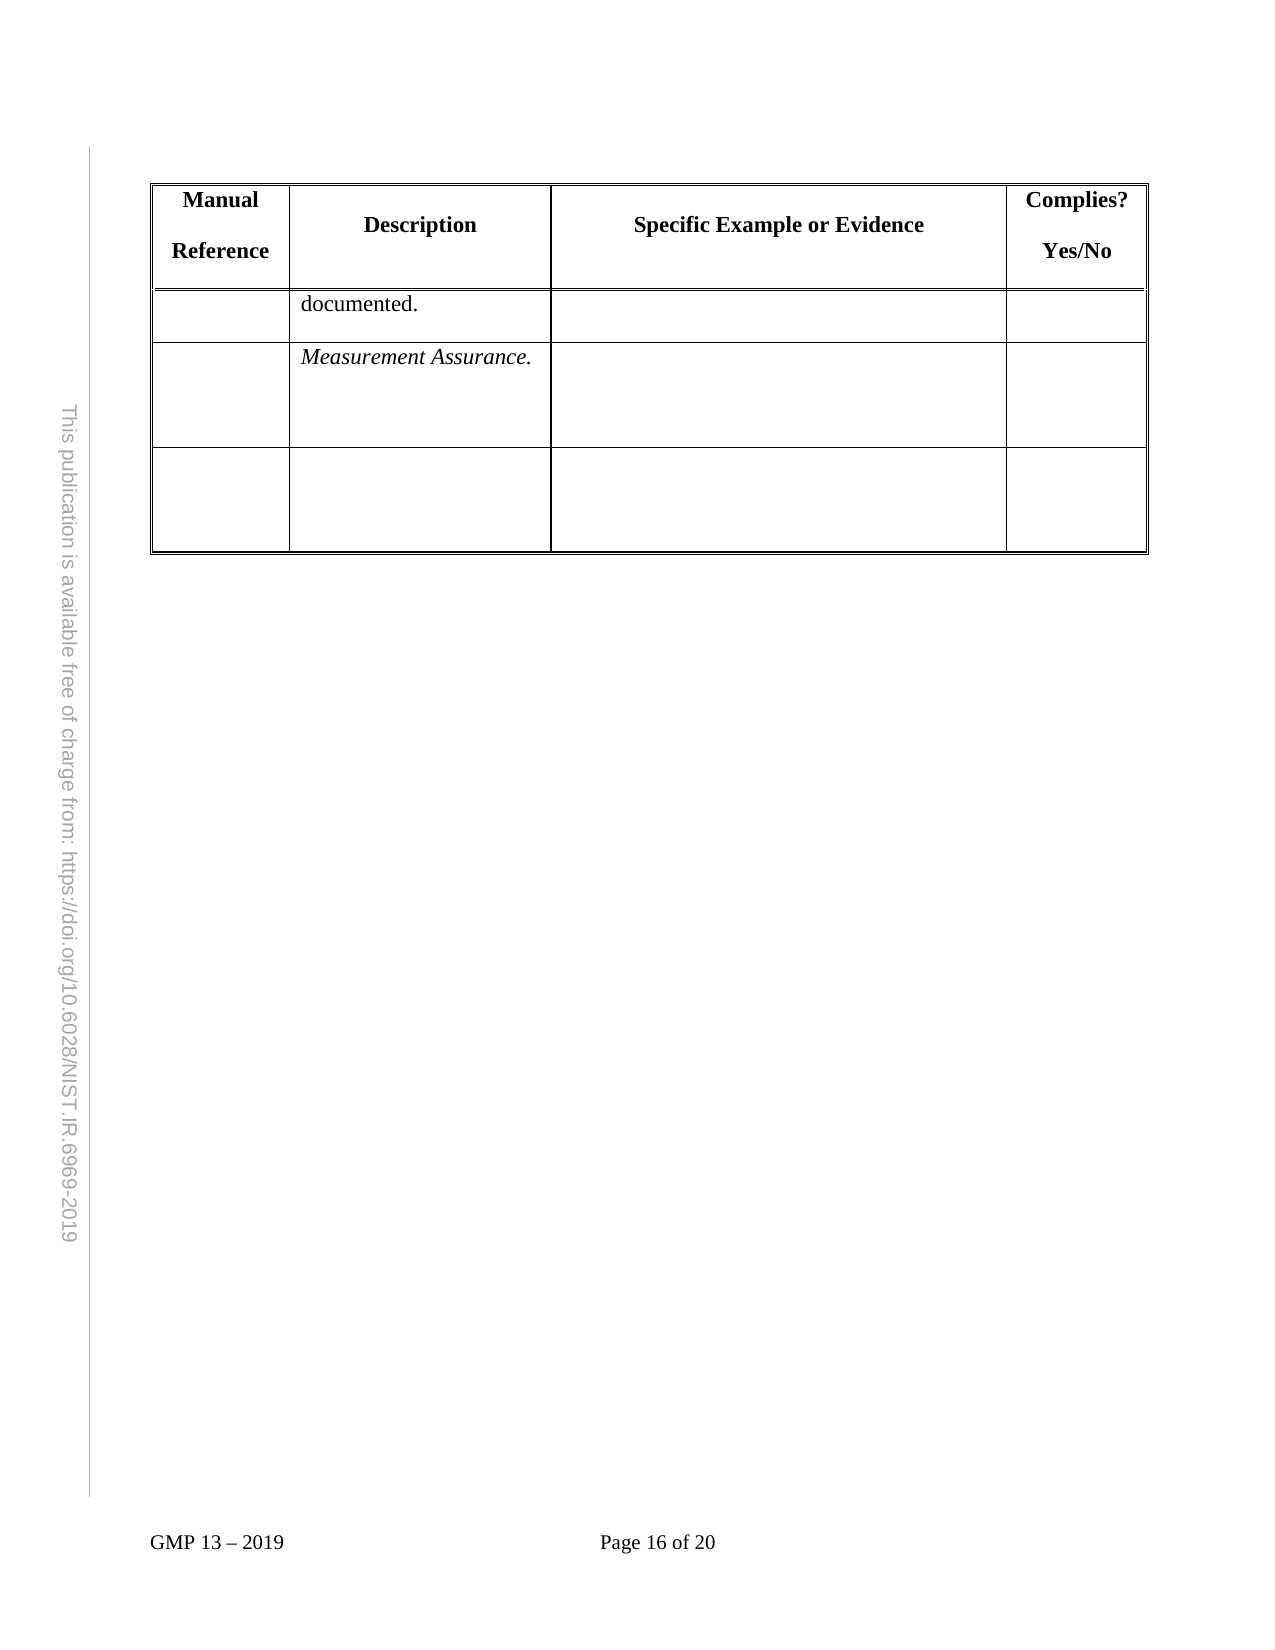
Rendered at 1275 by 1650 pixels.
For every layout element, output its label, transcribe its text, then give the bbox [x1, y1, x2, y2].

table_cell [552, 291, 1006, 341]
table_cell [552, 343, 1006, 446]
table_cell [1007, 343, 1146, 446]
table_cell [290, 291, 550, 341]
table_cell [1007, 448, 1146, 551]
table_cell [152, 288, 289, 341]
table_header Specific Example or Evidence [552, 186, 1006, 288]
table_header Manual Reference [153, 186, 289, 288]
table_header Complies? Yes/No [1007, 186, 1146, 288]
table_cell [290, 448, 550, 551]
table_cell [153, 448, 289, 551]
table_cell [153, 343, 289, 446]
table_header Description [290, 186, 550, 288]
table_cell [552, 448, 1006, 551]
table_cell Measurement Assurance. [290, 343, 550, 446]
table_cell [1007, 288, 1147, 341]
